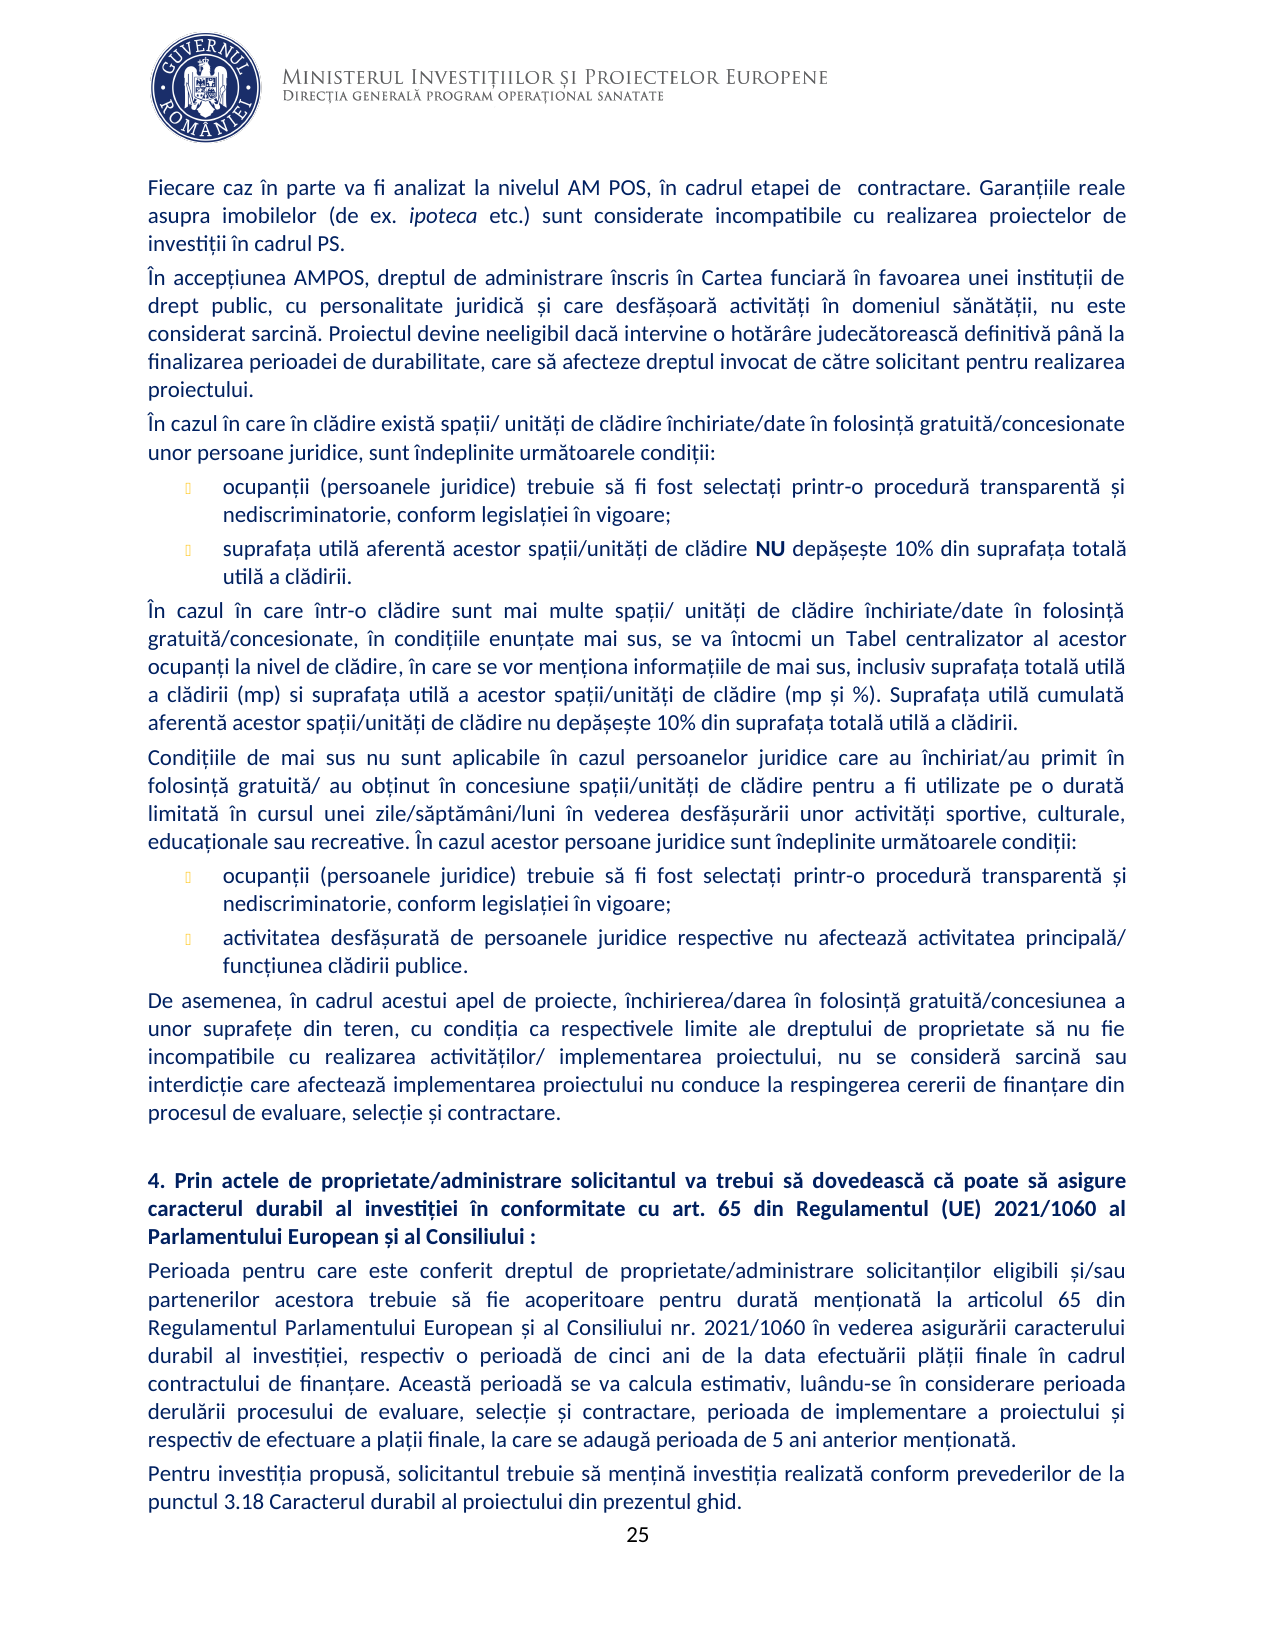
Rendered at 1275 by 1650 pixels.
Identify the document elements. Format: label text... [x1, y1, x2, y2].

text În cazul în care într-o clădire sunt mai multe spații/ unități de clădire închiriate/date în folosință gratuită/concesionate, în condițiile enunțate mai sus, se va întocmi un Tabel centralizator al acestor ocupanți la nivel de clădire, în care se vor menționa informațiile de mai sus, inclusiv suprafața totală utilă a clădirii (mp) si suprafața utilă a acestor spații/unități de clădire (mp și %). Suprafața utilă cumulată aferentă acestor spații/unități de clădire nu depășește 10% din suprafața totală utilă a clădirii. [148, 596, 1127, 737]
text Pentru investiția propusă, solicitantul trebuie să mențină investiția realizată conform prevederilor de la punctul 3.18 Caracterul durabil al proiectului din prezentul ghid. [148, 1459, 1127, 1515]
picture [147, 29, 852, 145]
list ocupanții (persoanele juridice) trebuie să fi fost selectați printr-o procedură transparentă și nediscriminatorie, conform legislației în vigoare; [185, 861, 1127, 917]
text În accepțiunea AMPOS, dreptul de administrare înscris în Cartea funciară în favoarea unei instituții de drept public, cu personalitate juridică şi care desfășoară activități în domeniul sănătății, nu este considerat sarcină. Proiectul devine neeligibil dacă intervine o hotărâre judecătorească definitivă până la finalizarea perioadei de durabilitate, care să afecteze dreptul invocat de către solicitant pentru realizarea proiectului. [148, 263, 1127, 403]
text În cazul în care în clădire există spații/ unități de clădire închiriate/date în folosință gratuită/concesionate unor persoane juridice, sunt îndeplinite următoarele condiții: [148, 409, 1127, 466]
list suprafața utilă aferentă acestor spații/unități de clădire NU depășește 10% din suprafața totală utilă a clădirii. [185, 534, 1127, 590]
list activitatea desfășurată de persoanele juridice respective nu afectează activitatea principală/ funcțiunea clădirii publice. [185, 923, 1127, 979]
text Condițiile de mai sus nu sunt aplicabile în cazul persoanelor juridice care au închiriat/au primit în folosință gratuită/ au obținut în concesiune spații/unități de clădire pentru a fi utilizate pe o durată limitată în cursul unei zile/săptămâni/luni în vederea desfășurării unor activități sportive, culturale, educaționale sau recreative. În cazul acestor persoane juridice sunt îndeplinite următoarele condiții: [148, 743, 1127, 855]
text De asemenea, în cadrul acestui apel de proiecte, închirierea/darea în folosință gratuită/concesiunea a unor suprafețe din teren, cu condiția ca respectivele limite ale dreptului de proprietate să nu fie incompatibile cu realizarea activităților/ implementarea proiectului, nu se consideră sarcină sau interdicție care afectează implementarea proiectului nu conduce la respingerea cererii de finanțare din procesul de evaluare, selecție și contractare. [148, 986, 1127, 1126]
list ocupanții (persoanele juridice) trebuie să fi fost selectați printr-o procedură transparentă și nediscriminatorie, conform legislației în vigoare; [185, 472, 1127, 528]
text Perioada pentru care este conferit dreptul de proprietate/administrare solicitanților eligibili și/sau partenerilor acestora trebuie să fie acoperitoare pentru durată menționată la articolul 65 din Regulamentul Parlamentului European și al Consiliului nr. 2021/1060 în vederea asigurării caracterului durabil al investiției, respectiv o perioadă de cinci ani de la data efectuării plății finale în cadrul contractului de finanțare. Această perioadă se va calcula estimativ, luându-se în considerare perioada derulării procesului de evaluare, selecție și contractare, perioada de implementare a proiectului și respectiv de efectuare a plații finale, la care se adaugă perioada de 5 ani anterior menționată. [148, 1257, 1127, 1453]
text 4. Prin actele de proprietate/administrare solicitantul va trebui să dovedească că poate să asigure caracterul durabil al investiției în conformitate cu art. 65 din Regulamentul (UE) 2021/1060 al Parlamentului European și al Consiliului : [148, 1166, 1127, 1250]
text Fiecare caz în parte va fi analizat la nivelul AM POS, în cadrul etapei de contractare. Garanțiile reale asupra imobilelor (de ex. ipoteca etc.) sunt considerate incompatibile cu realizarea proiectelor de investiții în cadrul PS. [148, 173, 1127, 257]
